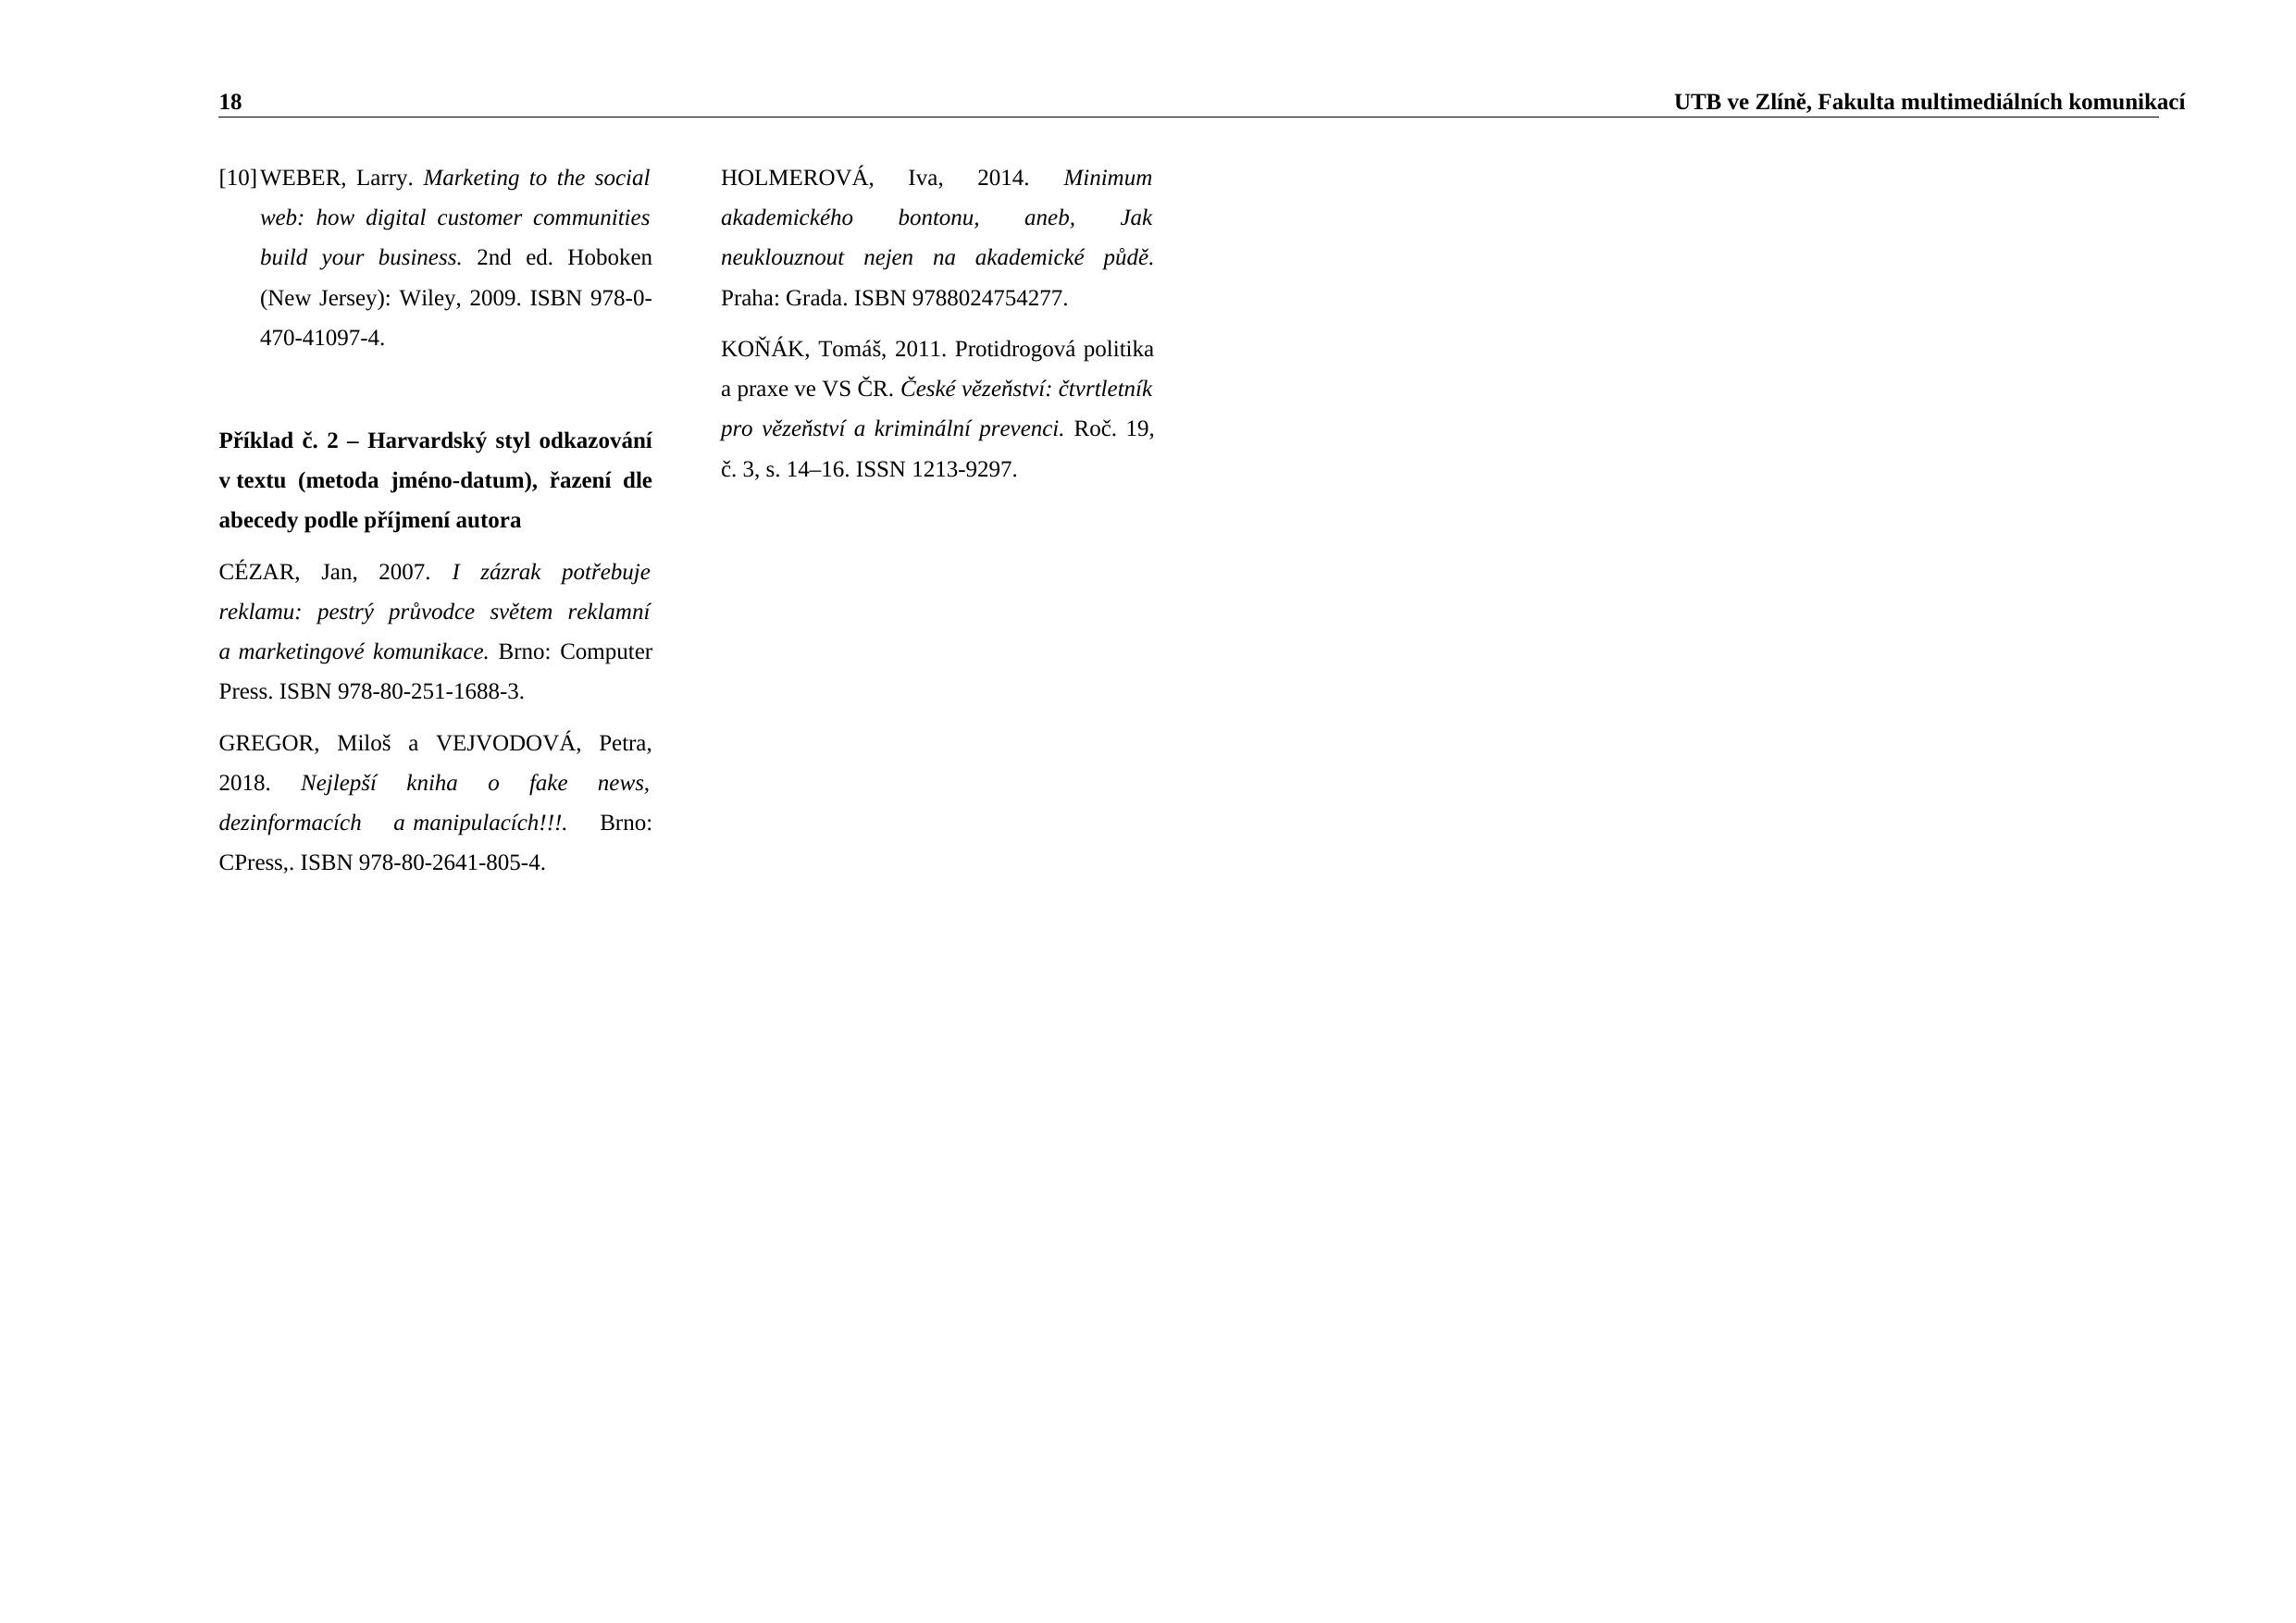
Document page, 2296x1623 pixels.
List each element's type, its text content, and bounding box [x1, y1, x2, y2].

text KOŇÁK, Tomáš, 2011. Protidrogová politika a praxe ve VS ČR. České vězeňství: čtvrtletník pro vězeňství a kriminální prevenci. Roč. 19, č. 3, s. 14–16. ISSN 1213-9297. [721, 335, 1155, 481]
list WEBER, Larry. Marketing to the social web: how digital customer communities build your business. 2nd ed. Hoboken (New Jersey): Wiley, 2009. ISBN 978-0-470-41097-4. [218, 164, 652, 350]
text CÉZAR, Jan, 2007. I zázrak potřebuje reklamu: pestrý průvodce světem reklamní a marketingové komunikace. Brno: Computer Press. ISBN 978-80-251-1688-3. [218, 558, 652, 704]
text HOLMEROVÁ, Iva, 2014. Minimum akademického bontonu, aneb, Jak neuklouznout nejen na akademické půdě. Praha: Grada. ISBN 9788024754277. [721, 164, 1155, 310]
text GREGOR, Miloš a VEJVODOVÁ, Petra, 2018. Nejlepší kniha o fake news, dezinformacích a manipulacích!!!. Brno: CPress,. ISBN 978-80-2641-805-4. [218, 729, 652, 875]
text Příklad č. 2 – Harvardský styl odkazování v textu (metoda jméno-datum), řazení dle abecedy podle příjmení autora [218, 427, 652, 533]
